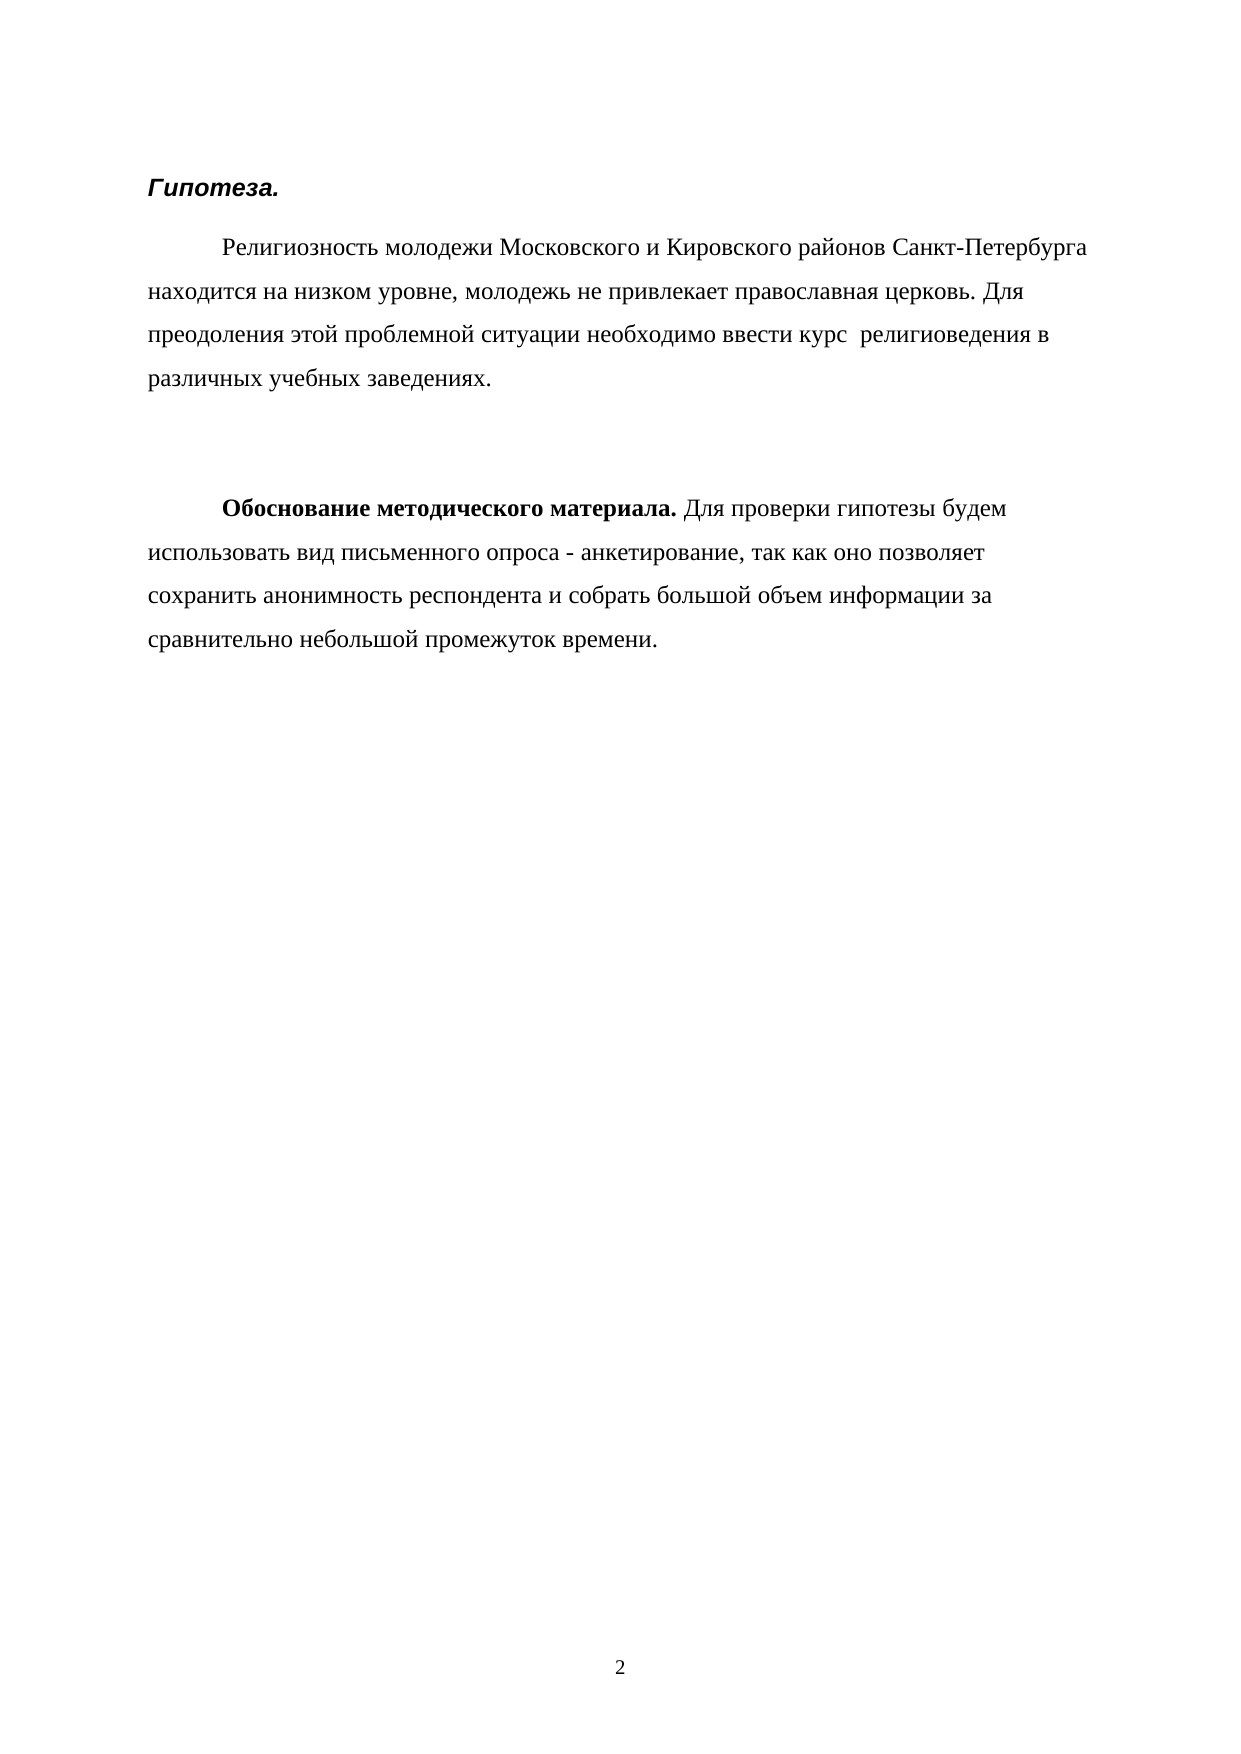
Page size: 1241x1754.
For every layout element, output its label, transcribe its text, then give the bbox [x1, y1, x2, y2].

text Религиозность молодежи Московского и Кировского районов Санкт-Петербурга находится на низком уровне, молодежь не привлекает православная церковь. Для преодоления этой проблемной ситуации необходимо ввести курс религиоведения в различных учебных заведениях. [148, 232, 1092, 392]
subtitle Гипотеза. [148, 173, 1092, 202]
text Обоснование методического материала. Для проверки гипотезы будем использовать вид письменного опроса - анкетирование, так как оно позволяет сохранить анонимность респондента и собрать большой объем информации за сравнительно небольшой промежуток времени. [148, 493, 1092, 653]
